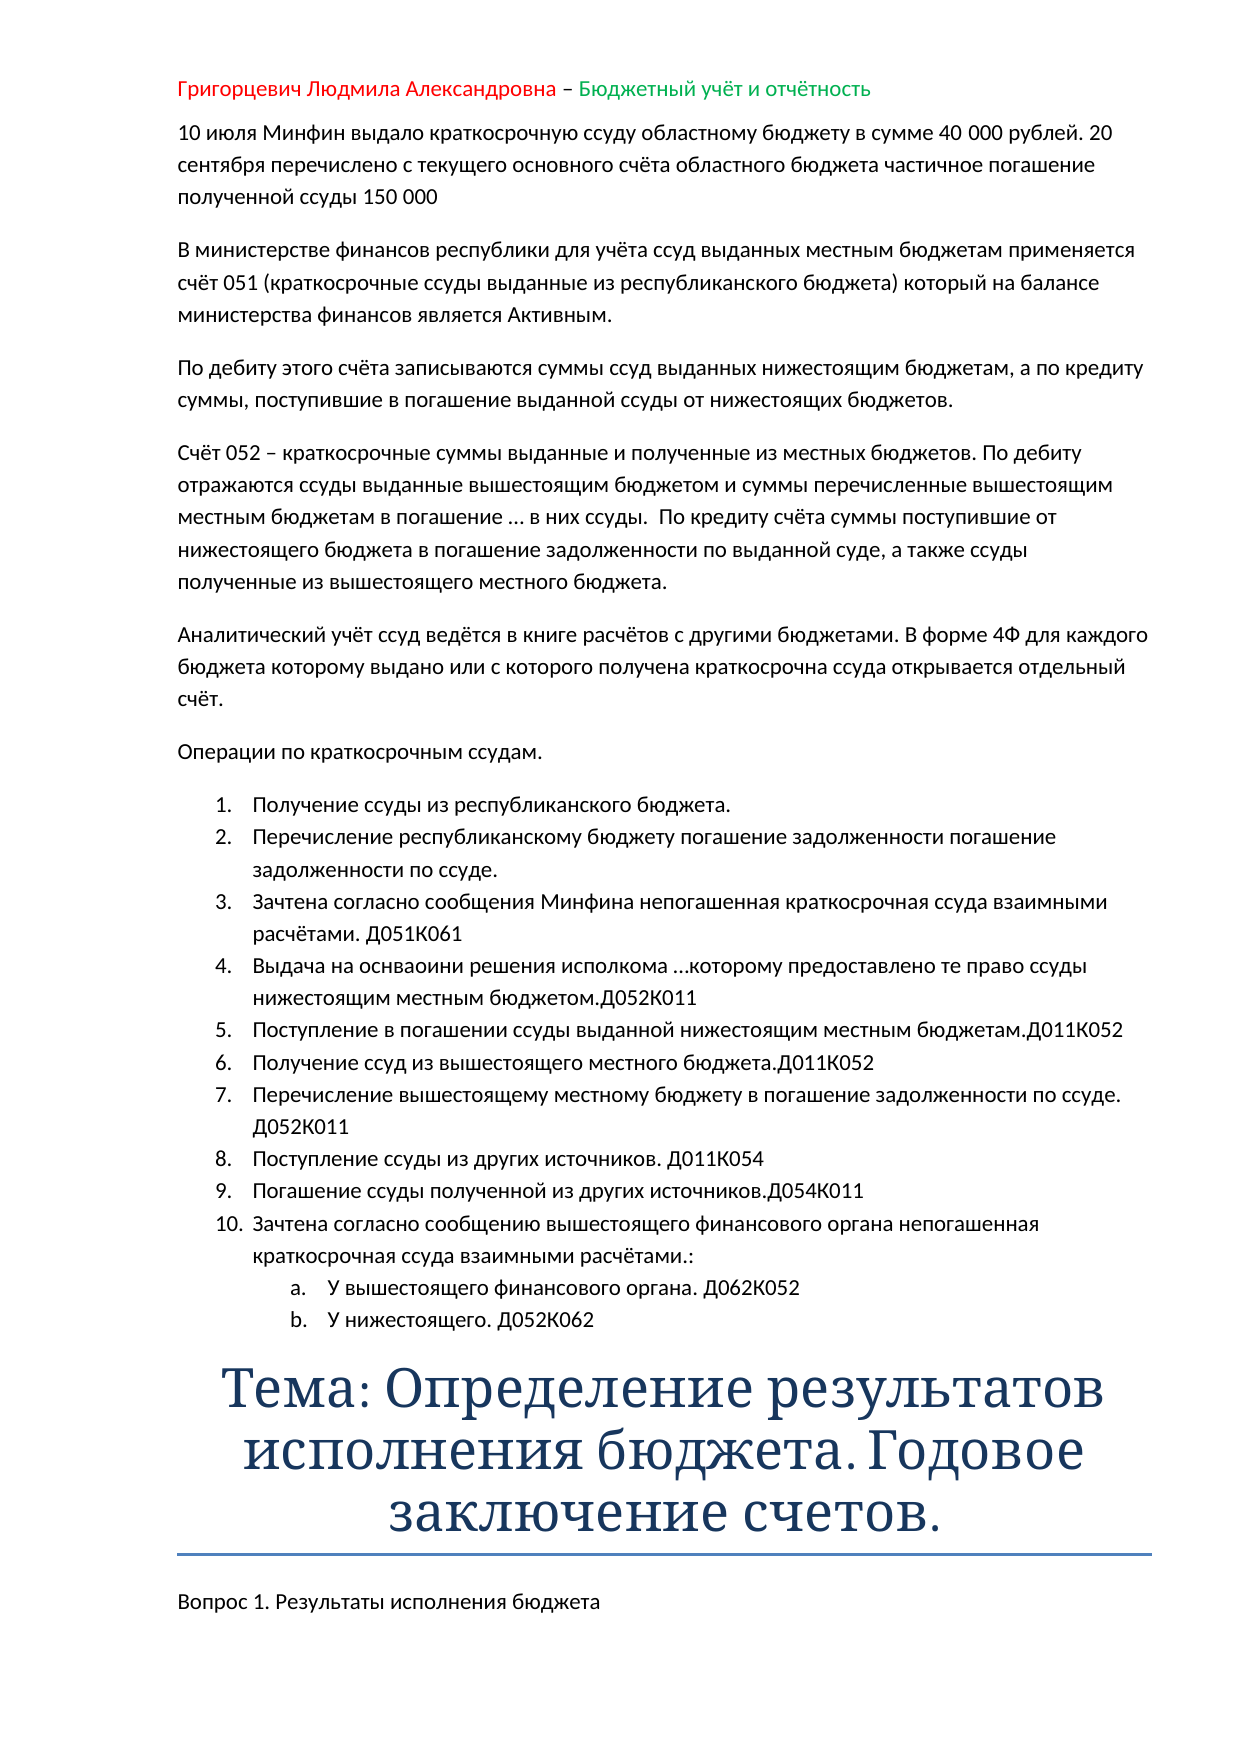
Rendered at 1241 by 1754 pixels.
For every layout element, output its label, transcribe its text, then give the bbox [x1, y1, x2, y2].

text По дебиту этого счёта записываются суммы ссуд выданных нижестоящим бюджетам, а по кредиту суммы, поступившие в погашение выданной ссуды от нижестоящих бюджетов. [177, 353, 1152, 413]
text 10 июля Минфин выдало краткосрочную ссуду областному бюджету в сумме 40 000 рублей. 20 сентября перечислено с текущего основного счёта областного бюджета частичное погашение полученной ссуды 150 000 [177, 118, 1152, 211]
list Получение ссуд из вышестоящего местного бюджета.Д011К052 [215, 1048, 1152, 1076]
list Перечисление вышестоящему местному бюджету в погашение задолженности по ссуде. Д052К011 [215, 1080, 1152, 1140]
list У нижестоящего. Д052К062 [290, 1305, 1152, 1333]
text Счёт 052 – краткосрочные суммы выданные и полученные из местных бюджетов. По дебиту отражаются ссуды выданные вышестоящим бюджетом и суммы перечисленные вышестоящим местным бюджетам в погашение … в них ссуды. По кредиту счёта суммы поступившие от нижестоящего бюджета в погашение задолженности по выданной суде, а также ссуды полученные из вышестоящего местного бюджета. [177, 438, 1152, 595]
list Перечисление республиканскому бюджету погашение задолженности погашение задолженности по ссуде. [215, 822, 1152, 883]
list Погашение ссуды полученной из других источников.Д054К011 [215, 1177, 1152, 1204]
list Зачтена согласно сообщению вышестоящего финансового органа непогашенная краткосрочная ссуда взаимными расчётами.: [215, 1209, 1152, 1269]
text Аналитический учёт ссуд ведётся в книге расчётов с другими бюджетами. В форме 4Ф для каждого бюджета которому выдано или с которого получена краткосрочна ссуда открывается отдельный счёт. [177, 620, 1152, 712]
list Получение ссуды из республиканского бюджета. [215, 790, 1152, 818]
list Зачтена согласно сообщения Минфина непогашенная краткосрочная ссуда взаимными расчётами. Д051К061 [215, 887, 1152, 947]
list У вышестоящего финансового органа. Д062К052 [290, 1273, 1152, 1301]
list Выдача на оснваоини решения исполкома …которому предоставлено те право ссуды нижестоящим местным бюджетом.Д052К011 [215, 951, 1152, 1011]
text В министерстве финансов республики для учёта ссуд выданных местным бюджетам применяется счёт 051 (краткосрочные ссуды выданные из республиканского бюджета) который на балансе министерства финансов является Активным. [177, 236, 1152, 328]
list Поступление ссуды из других источников. Д011К054 [215, 1144, 1152, 1172]
list Поступление в погашении ссуды выданной нижестоящим местным бюджетам.Д011К052 [215, 1016, 1152, 1044]
text Операции по краткосрочным ссудам. [177, 737, 1152, 765]
text Вопрос 1. Результаты исполнения бюджета [177, 1587, 1152, 1615]
title Тема: Определение результатов исполнения бюджета. Годовое заключение счетов. [177, 1358, 1152, 1553]
